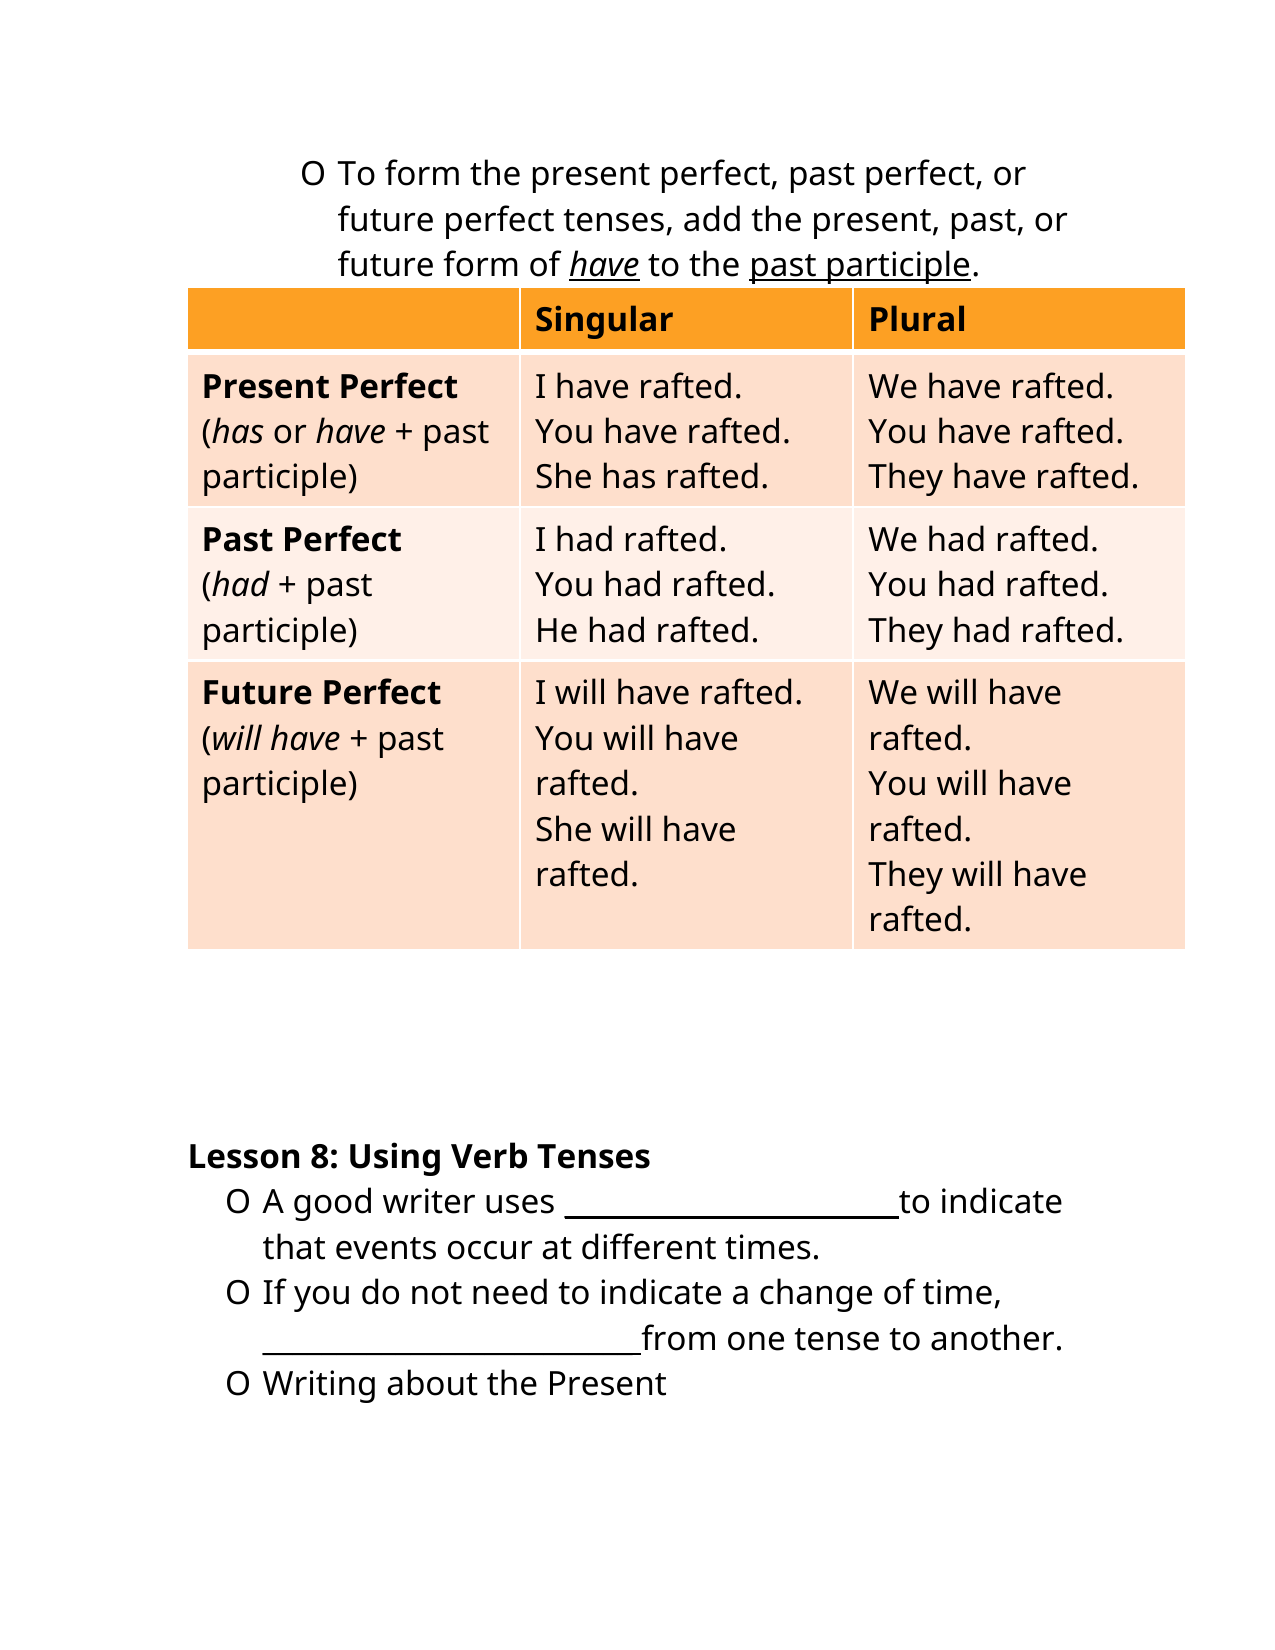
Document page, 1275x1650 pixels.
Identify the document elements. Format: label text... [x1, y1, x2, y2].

list A good writer uses ______________________ to indicate that events occur at different times. [225, 1178, 1087, 1269]
list To form the present perfect, past perfect, or future perfect tenses, add the present, past, or future form of have to the past participle. [300, 150, 1087, 286]
table_cell I had rafted. You had rafted. He had rafted. [521, 508, 852, 659]
table_cell We had rafted. You had rafted. They had rafted. [854, 508, 1185, 659]
list If you do not need to indicate a change of time, _________________________ from one tense to another. [225, 1269, 1087, 1360]
table_header Singular [521, 288, 852, 349]
table_cell I have rafted. You have rafted. She has rafted. [521, 355, 852, 506]
table_header Plural [854, 288, 1185, 349]
table_cell We have rafted. You have rafted. They have rafted. [854, 355, 1185, 506]
text Lesson 8: Using Verb Tenses [187, 1133, 1087, 1178]
table_header [188, 288, 519, 349]
table_cell Future Perfect (will have + past participle) [188, 662, 519, 949]
table_cell We will have rafted. You will have rafted. They will have rafted. [854, 662, 1185, 949]
table_cell Present Perfect (has or have + past participle) [188, 355, 519, 506]
table_cell I will have rafted. You will have rafted. She will have rafted. [521, 662, 852, 949]
list Writing about the Present [225, 1360, 1087, 1405]
table_cell Past Perfect (had + past participle) [188, 508, 519, 659]
